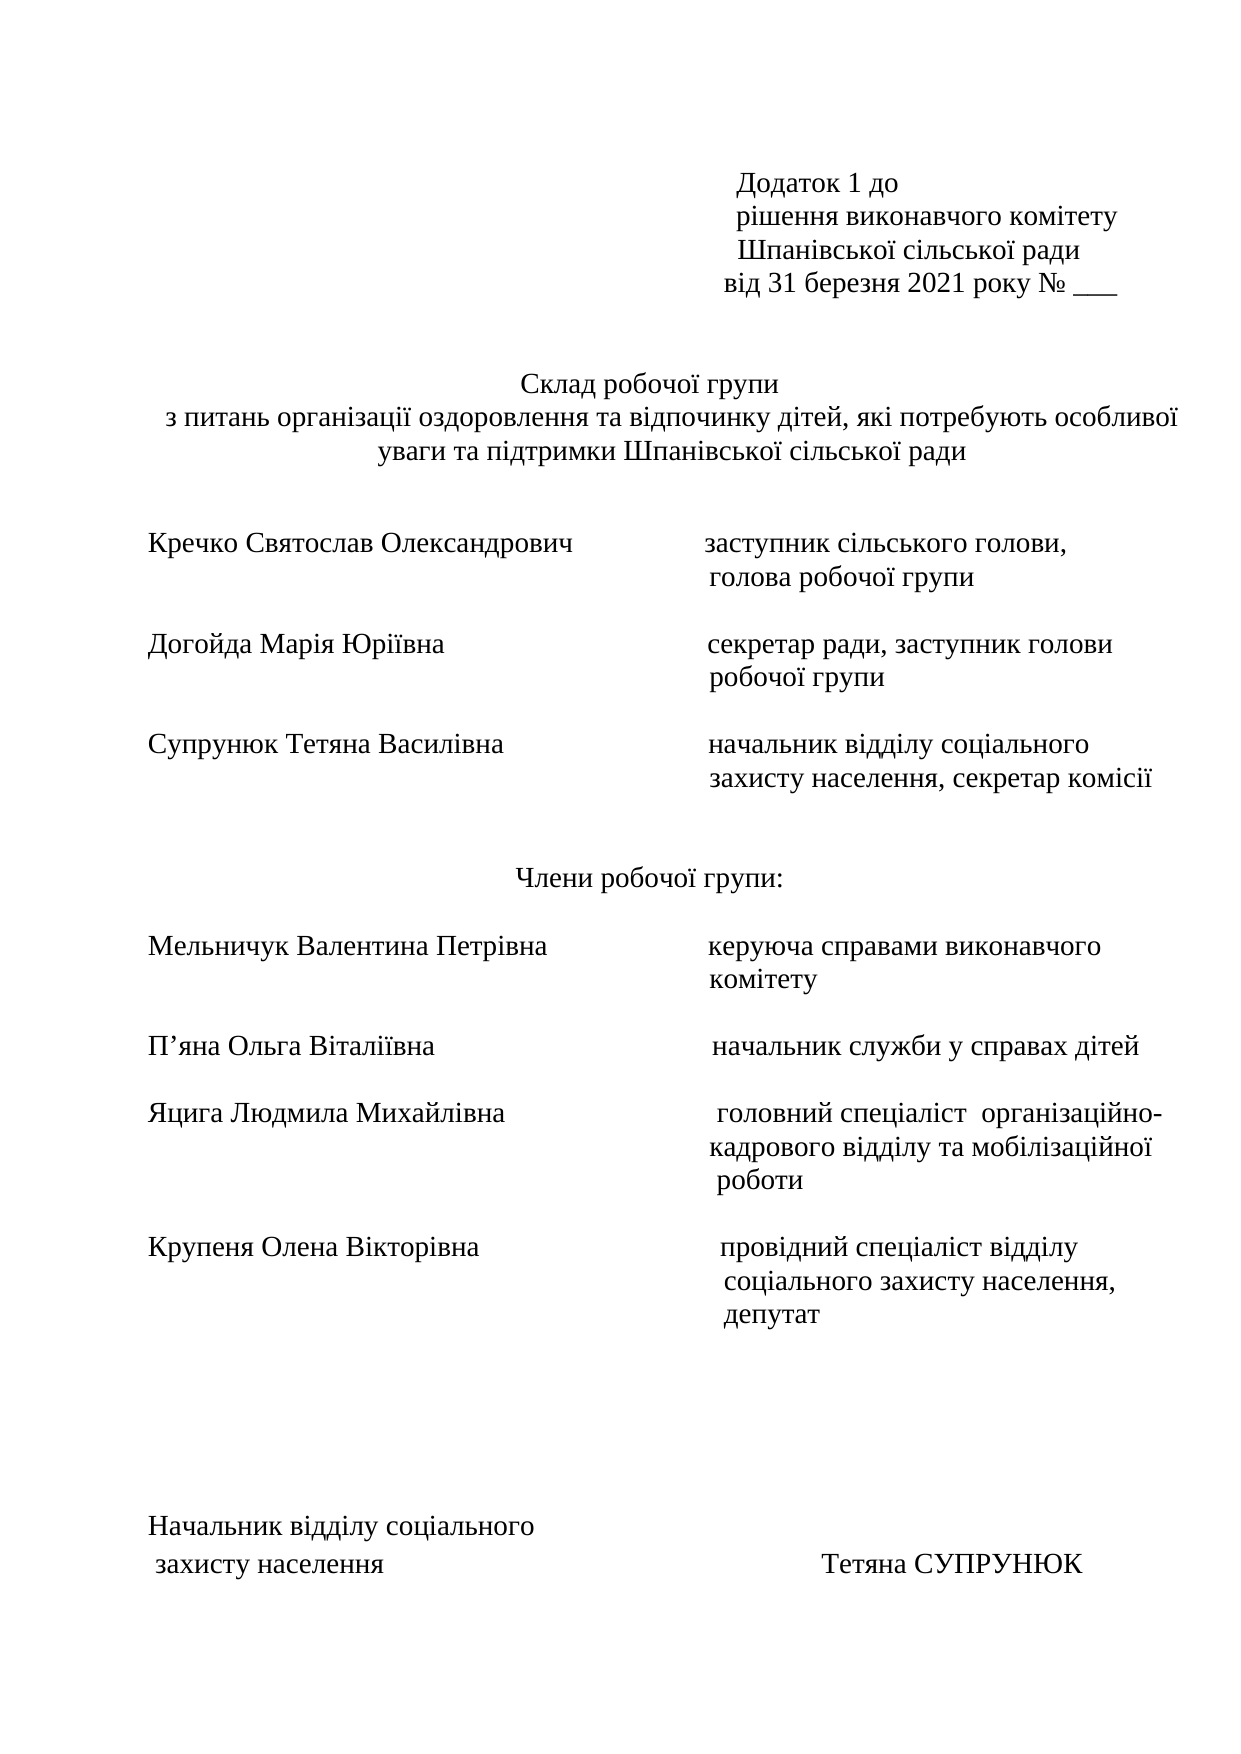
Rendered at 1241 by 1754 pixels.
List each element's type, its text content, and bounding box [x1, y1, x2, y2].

text від 31 березня 2021 року № ___ [148, 265, 1152, 299]
text Члени робочої групи: [148, 861, 1152, 894]
text Начальник відділу соціального [148, 1508, 1152, 1542]
text Кречко Святослав Олександрович заступник сільського голови, [148, 525, 1152, 559]
text захисту населення, секретар комісії [148, 760, 1211, 793]
text кадрового відділу та мобілізаційної [148, 1129, 1196, 1162]
text Мельничук Валентина Петрівна керуюча справами виконавчого [148, 928, 1196, 961]
text Крупеня Олена Вікторівна провідний спеціаліст відділу [148, 1229, 1196, 1263]
text П’яна Ольга Віталіївна начальник служби у справах дітей [148, 1028, 1196, 1062]
text Яцига Людмила Михайлівна головний спеціаліст організаційно- [148, 1095, 1196, 1129]
text комітету [148, 961, 1196, 995]
text рішення виконавчого комітету [148, 198, 1152, 232]
text соціального захисту населення, [148, 1263, 1196, 1297]
text Супрунюк Тетяна Василівна начальник відділу соціального [148, 726, 1152, 760]
text депутат [148, 1297, 1196, 1330]
text Догойда Марія Юріївна секретар ради, заступник голови [148, 626, 1152, 659]
text голова робочої групи [148, 559, 1152, 592]
text захисту населення Тетяна СУПРУНЮК [148, 1547, 1152, 1580]
text з питань організації оздоровлення та відпочинку дітей, які потребують особливої уваги та підтримки Шпанівської сільської ради [148, 399, 1196, 467]
text Додаток 1 до [148, 165, 1152, 198]
text Шпанівської сільської ради [148, 232, 1152, 265]
text робочої групи [148, 659, 1152, 693]
text роботи [148, 1162, 1196, 1196]
text Склад робочої групи [148, 366, 1152, 399]
